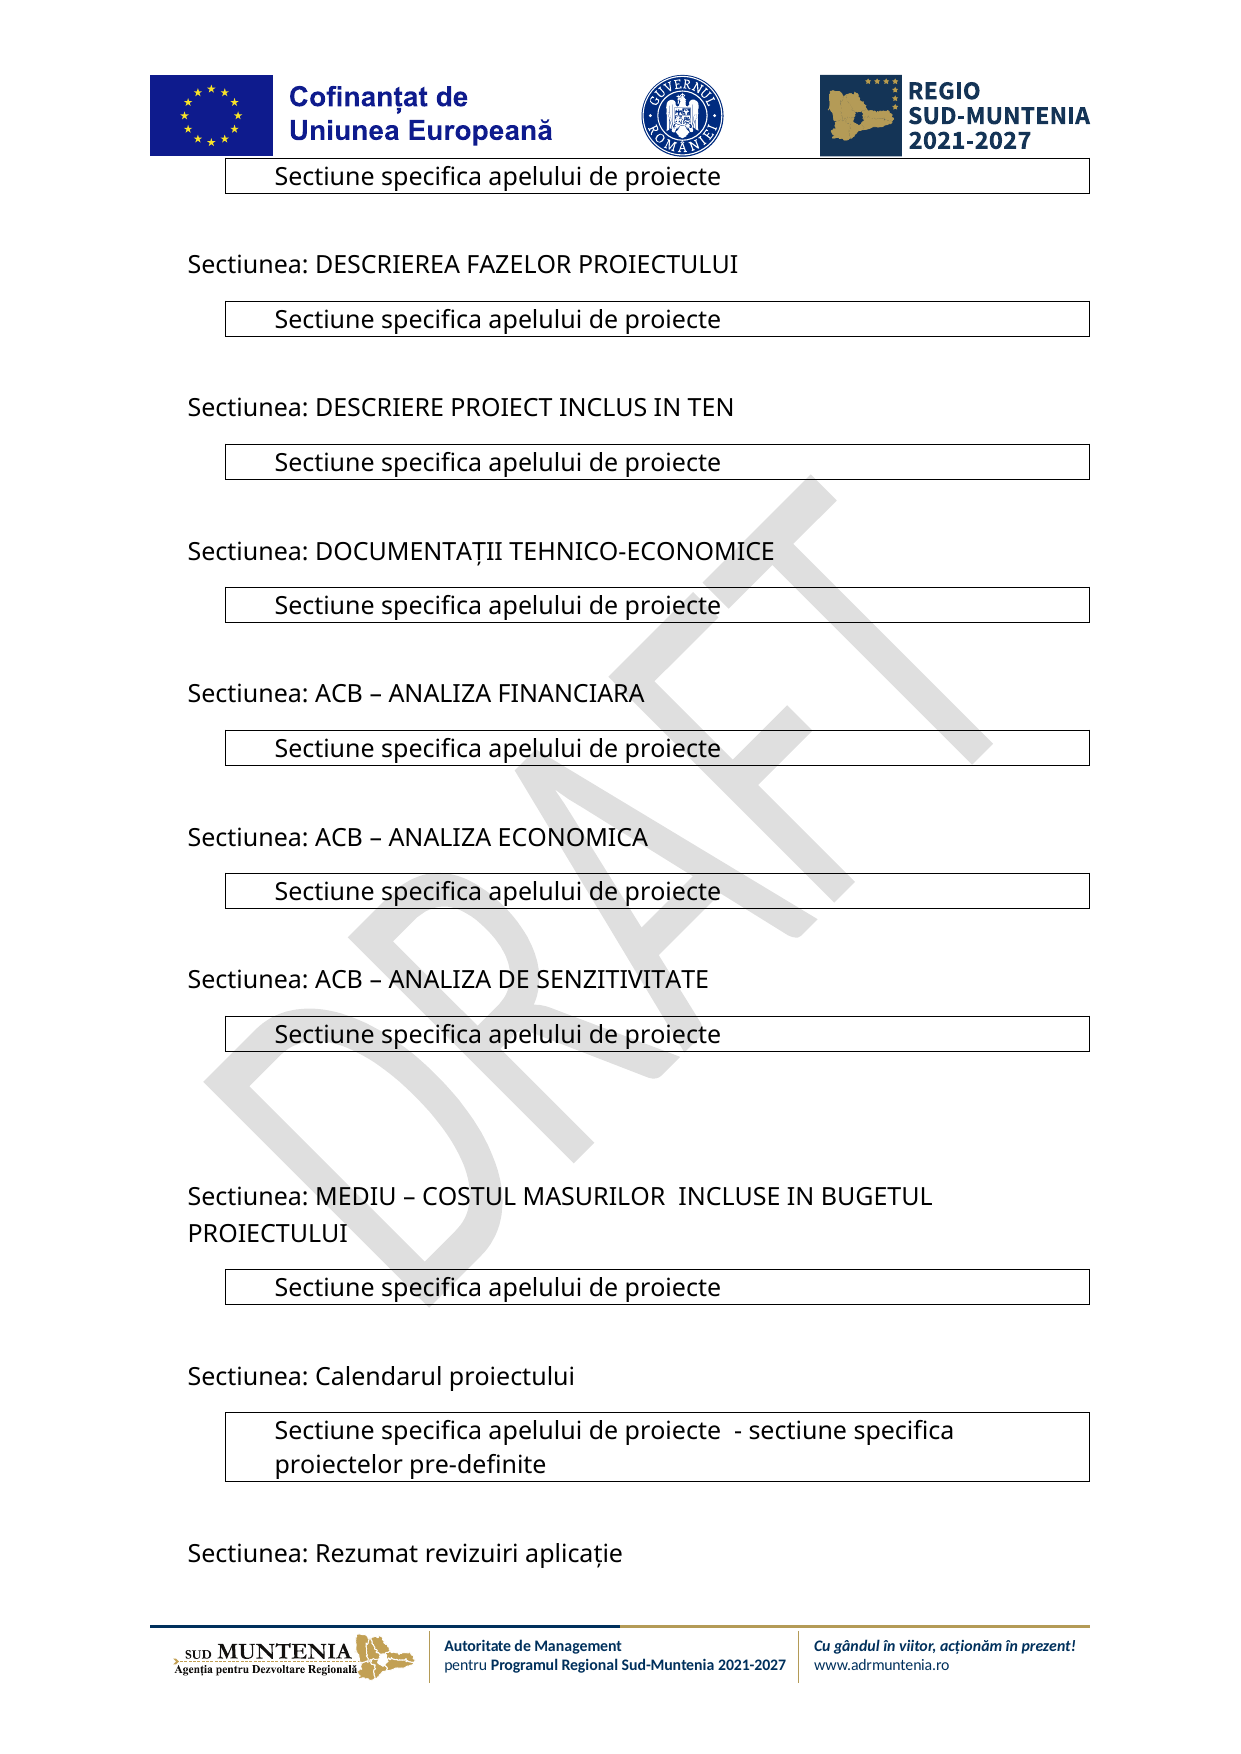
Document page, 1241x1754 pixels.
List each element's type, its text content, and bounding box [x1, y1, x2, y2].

table_header Sectiune specifica apelului de proiecte [226, 731, 1089, 765]
text Sectiunea: ACB – ANALIZA FINANCIARA [187, 676, 1090, 710]
table_header Sectiune specifica apelului de proiecte [226, 588, 1089, 622]
table_header Sectiune specifica apelului de proiecte [226, 159, 1089, 193]
text Sectiunea: Rezumat revizuiri aplicație [187, 1536, 1090, 1570]
table_header Sectiune specifica apelului de proiecte - sectiune specifica proiectelor pre-definite [226, 1413, 1089, 1481]
text Sectiunea: DOCUMENTAȚII TEHNICO-ECONOMICE [187, 533, 1090, 567]
table_header Sectiune specifica apelului de proiecte [226, 1270, 1089, 1304]
text Sectiunea: Calendarul proiectului [187, 1358, 1090, 1393]
table_header Sectiune specifica apelului de proiecte [226, 445, 1089, 479]
table_header Sectiune specifica apelului de proiecte [226, 1017, 1089, 1051]
table_header Sectiune specifica apelului de proiecte [226, 874, 1089, 908]
text Sectiunea: MEDIU – COSTUL MASURILOR INCLUSE IN BUGETUL PROIECTULUI [187, 1179, 1090, 1249]
text Sectiunea: DESCRIEREA FAZELOR PROIECTULUI [187, 247, 1090, 281]
text Sectiunea: ACB – ANALIZA DE SENZITIVITATE [187, 962, 1090, 996]
text Sectiunea: DESCRIERE PROIECT INCLUS IN TEN [187, 390, 1090, 424]
text Sectiunea: ACB – ANALIZA ECONOMICA [187, 819, 1090, 853]
table_header Sectiune specifica apelului de proiecte [226, 302, 1089, 336]
